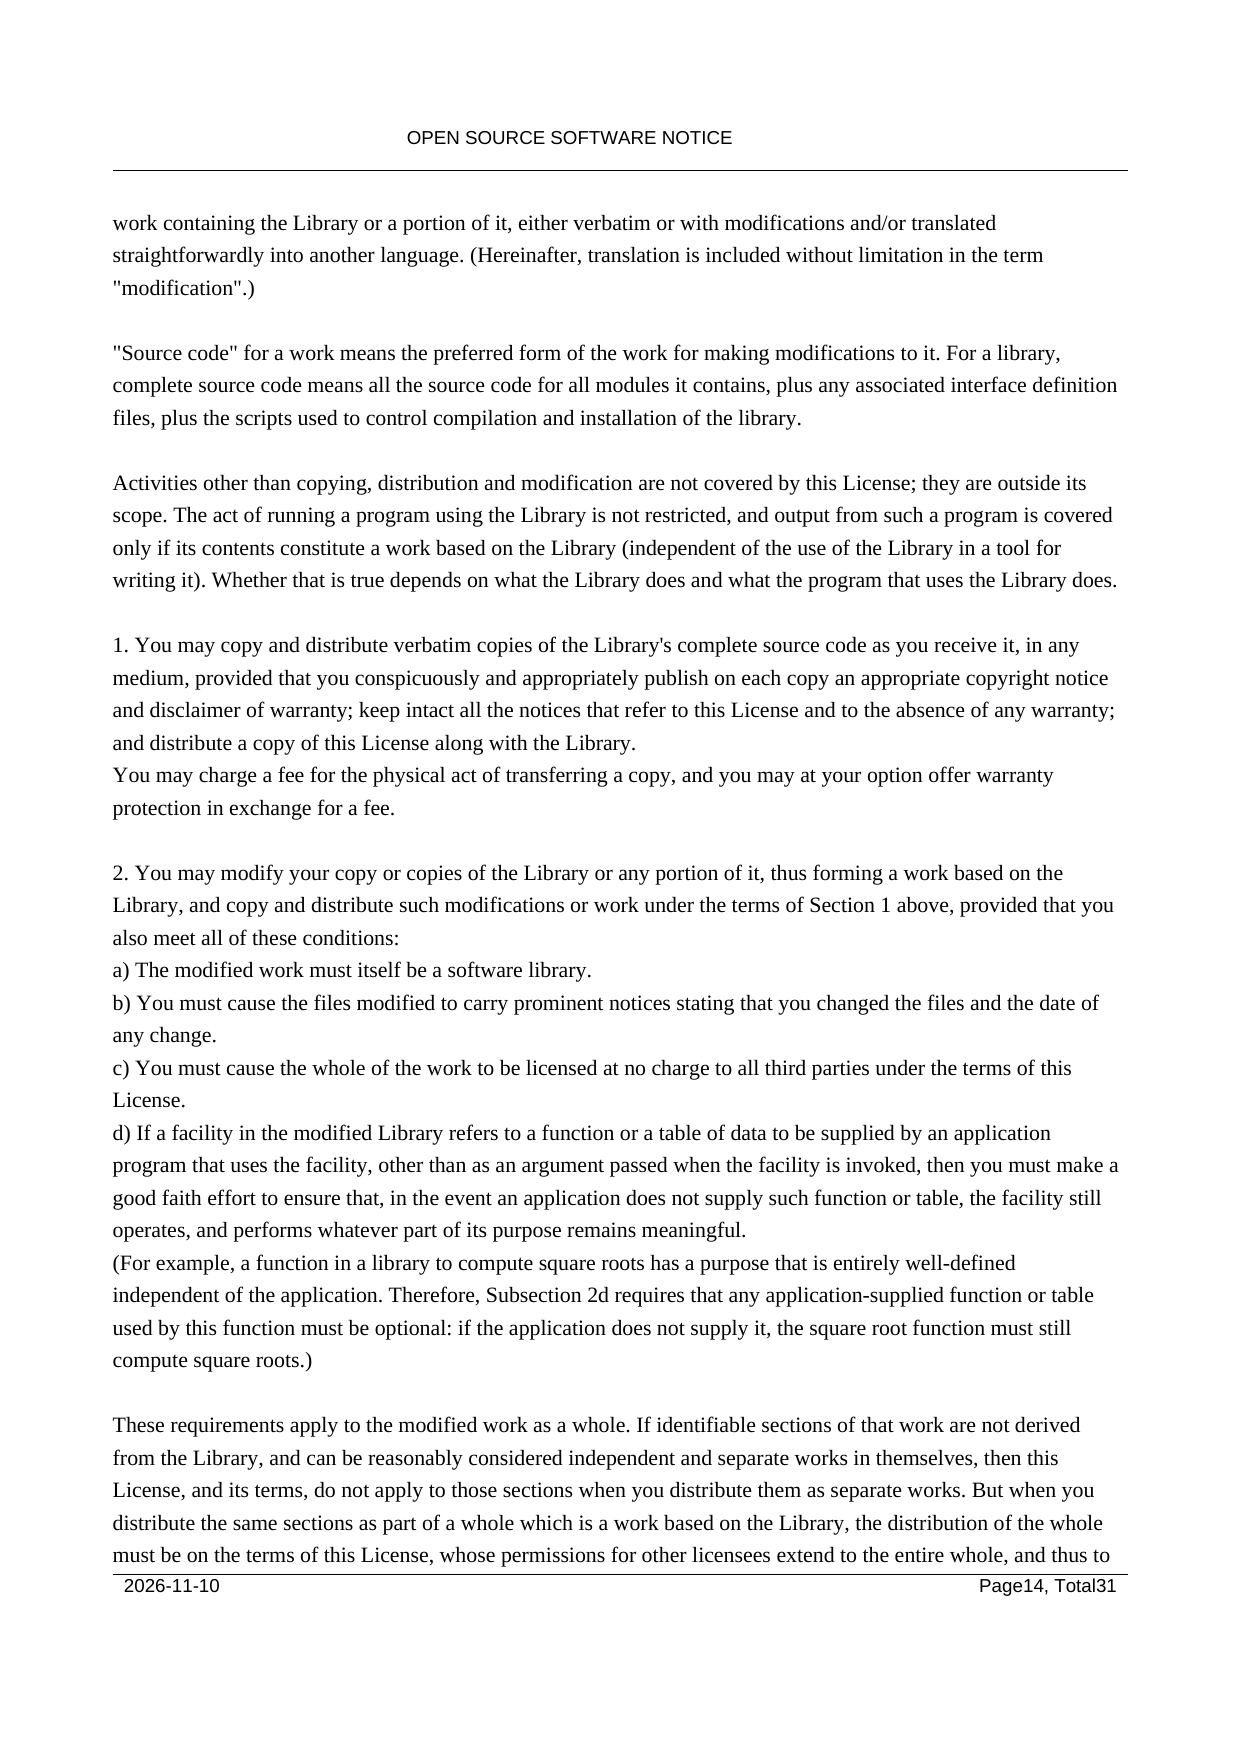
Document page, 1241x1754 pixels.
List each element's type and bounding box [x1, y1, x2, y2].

text [112, 206, 1128, 1571]
